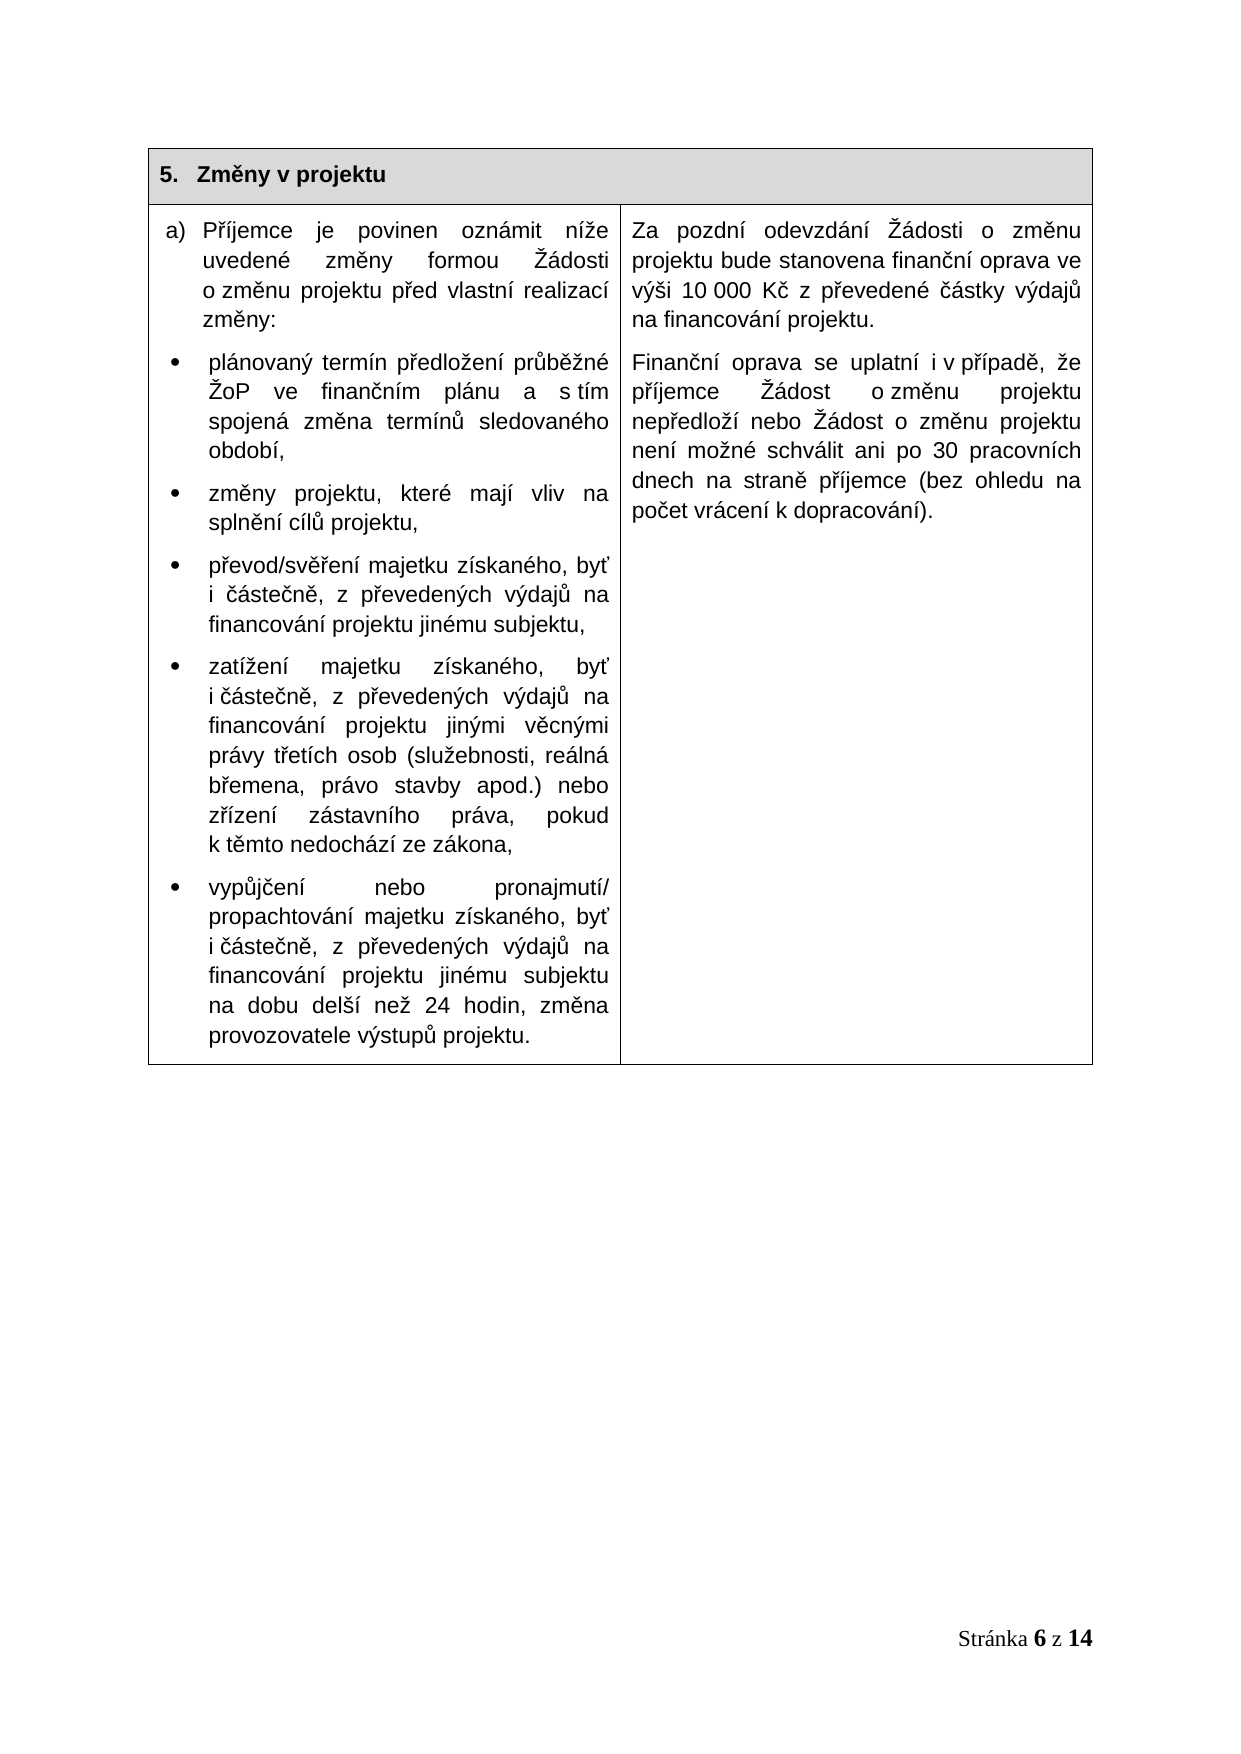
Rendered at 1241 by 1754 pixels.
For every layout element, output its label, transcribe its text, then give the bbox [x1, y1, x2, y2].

table_cell Za pozdní odevzdání Žádosti o změnu projektu bude stanovena finanční oprava ve výši 10 000 Kč z převedené částky výdajů na financování projektu. Finanční oprava se uplatní i v případě, že příjemce Žádost o změnu projektu nepředloží nebo Žádost o změnu projektu není možné schválit ani po 30 pracovních dnech na straně příjemce (bez ohledu na počet vrácení k dopracování). [621, 205, 1092, 1064]
table_cell Změny v projektu [149, 149, 1092, 204]
table_cell Příjemce je povinen oznámit níže uvedené změny formou Žádosti o změnu projektu před vlastní realizací změny: plánovaný termín předložení průběžné ŽoP ve finančním plánu a s tím spojená změna termínů sledovaného období, změny projektu, které mají vliv na splnění cílů projektu, převod/svěření majetku získaného, byť i částečně, z převedených výdajů na financování projektu jinému subjektu, zatížení majetku získaného, byť i částečně, z převedených výdajů na financování projektu jinými věcnými právy třetích osob (služebnosti, reálná břemena, právo stavby apod.) nebo zřízení zástavního práva, pokud k těmto nedochází ze zákona, vypůjčení nebo pronajmutí/ propachtování majetku získaného, byť i částečně, z převedených výdajů na financování projektu jinému subjektu na dobu delší než 24 hodin, změna provozovatele výstupů projektu. [149, 205, 620, 1064]
